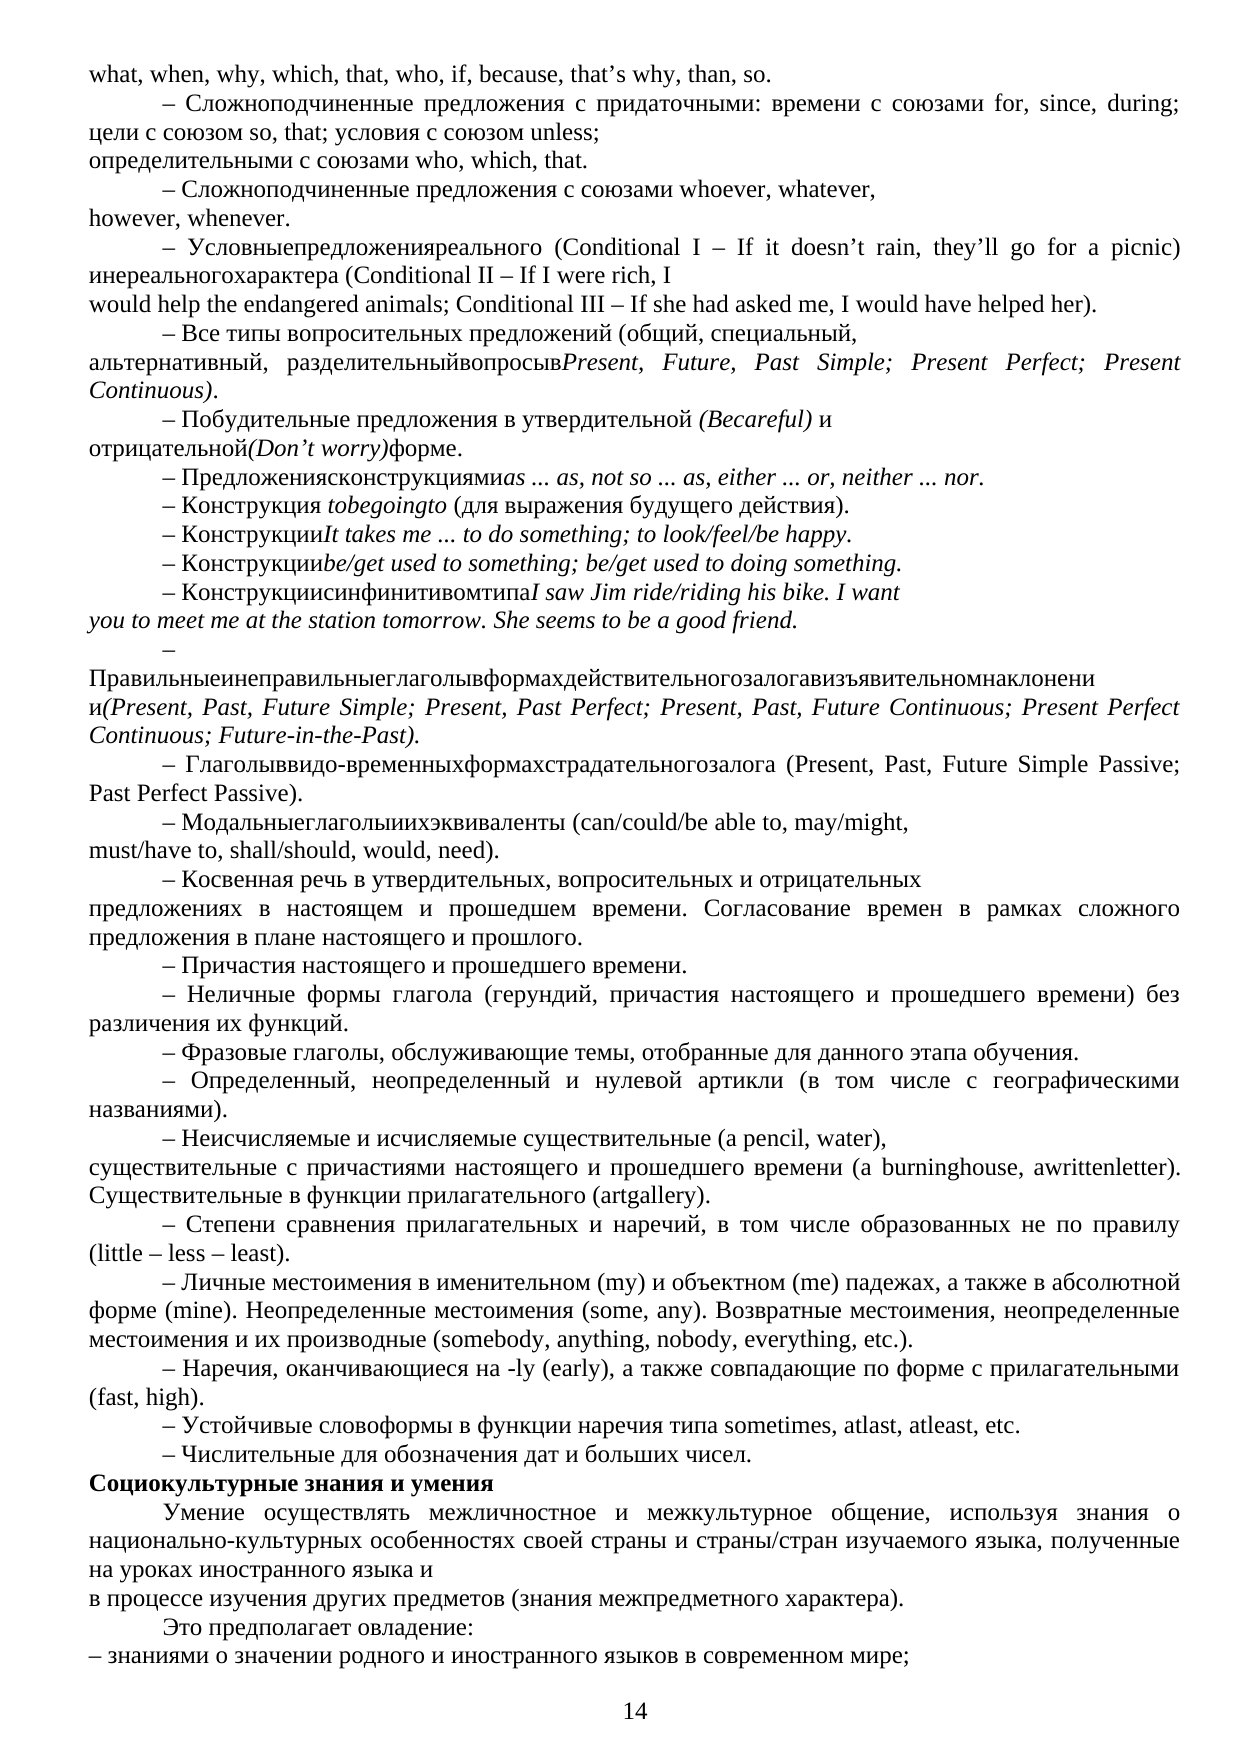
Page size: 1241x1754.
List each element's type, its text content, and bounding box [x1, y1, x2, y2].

text – Числительные для обозначения дат и больших чисел. [89, 1439, 1181, 1468]
text существительные с причастиями настоящего и прошедшего времени (a burninghouse, awrittenletter). Существительные в функции прилагательного (artgallery). [89, 1152, 1181, 1209]
text отрицательной(Don’t worry)форме. [89, 433, 1181, 462]
text – Правильныеинеправильныеглаголывформахдействительногозалогавизъявительномнаклонении(Present, Past, Future Simple; Present, Past Perfect; Present, Past, Future Continuous; Present Perfect Continuous; Future-in-the-Past). [89, 634, 1181, 749]
text Умение осуществлять межличностное и межкультурное общение, используя знания о национально-культурных особенностях своей страны и страны/стран изучаемого языка, полученные на уроках иностранного языка и [89, 1497, 1181, 1583]
text what, when, why, which, that, who, if, because, that’s why, than, so. [89, 59, 1181, 88]
text альтернативный, разделительныйвопросывPresent, Future, Past Simple; Present Perfect; Present Continuous). [89, 347, 1181, 404]
text must/have to, shall/should, would, need). [89, 835, 1181, 864]
text – КонструкцииIt takes me ... to do something; to look/feel/be happy. [89, 519, 1181, 548]
text – Причастия настоящего и прошедшего времени. [89, 950, 1181, 979]
text – Предложениясконструкциямиas ... as, not so ... as, either ... or, neither ... nor. [89, 462, 1181, 490]
text – Неисчисляемые и исчисляемые существительные (a pencil, water), [89, 1123, 1181, 1152]
text – Сложноподчиненные предложения с союзами whoever, whatever, [89, 174, 1181, 203]
text – Определенный, неопределенный и нулевой артикли (в том числе c географическими названиями). [89, 1065, 1181, 1123]
text Это предполагает овладение: [89, 1612, 1181, 1640]
text – Неличные формы глагола (герундий, причастия настоящего и прошедшего времени) без различения их функций. [89, 979, 1181, 1037]
text – Наречия, оканчивающиеся на -ly (early), а также совпадающие по форме с прилагательными (fast, high). [89, 1353, 1181, 1410]
text – Глаголыввидо-временныхформахстрадательногозалога (Present, Past, Future Simple Passive; Past Perfect Passive). [89, 749, 1181, 807]
text you to meet me at the station tomorrow. She seems to be a good friend. [89, 605, 1181, 634]
text – Модальныеглаголыиихэквиваленты (can/could/be able to, may/might, [89, 807, 1181, 835]
text however, whenever. [89, 203, 1181, 232]
text – Конструкцииbe/get used to something; be/get used to doing something. [89, 548, 1181, 577]
text – знаниями о значении родного и иностранного языков в современном мире; [89, 1640, 1181, 1669]
text в процессе изучения других предметов (знания межпредметного характера). [89, 1583, 1181, 1612]
text предложениях в настоящем и прошедшем времени. Согласование времен в рамках сложного предложения в плане настоящего и прошлого. [89, 893, 1181, 950]
text – Устойчивые словоформы в функции наречия типа sometimes, atlast, atleast, etc. [89, 1410, 1181, 1439]
text – Сложноподчиненные предложения с придаточными: времени с союзами for, since, during; цели с союзом so, that; условия с союзом unless; [89, 88, 1181, 145]
text – Условныепредложенияреального (Conditional I – If it doesn’t rain, they’ll go for a picnic) инереальногохарактера (Conditional II – If I were rich, I [89, 232, 1181, 289]
text – Степени сравнения прилагательных и наречий, в том числе образованных не по правилу (little – less – least). [89, 1209, 1181, 1267]
text – Побудительные предложения в утвердительной (Becareful) и [89, 404, 1181, 433]
text – Все типы вопросительных предложений (общий, специальный, [89, 318, 1181, 347]
text – Фразовые глаголы, обслуживающие темы, отобранные для данного этапа обучения. [89, 1037, 1181, 1065]
text – КонструкциисинфинитивомтипаI saw Jim ride/riding his bike. I want [89, 577, 1181, 605]
text would help the endangered animals; Conditional III – If she had asked me, I would have helped her). [89, 289, 1181, 318]
text – Косвенная речь в утвердительных, вопросительных и отрицательных [89, 864, 1181, 893]
text – Конструкция tobegoingto (для выражения будущего действия). [89, 490, 1181, 519]
text Социокультурные знания и умения [89, 1468, 1181, 1497]
text определительными с союзами who, which, that. [89, 145, 1181, 174]
text – Личные местоимения в именительном (my) и объектном (me) падежах, а также в абсолютной форме (mine). Неопределенные местоимения (some, any). Возвратные местоимения, неопределенные местоимения и их производные (somebody, anything, nobody, everything, etc.). [89, 1267, 1181, 1353]
